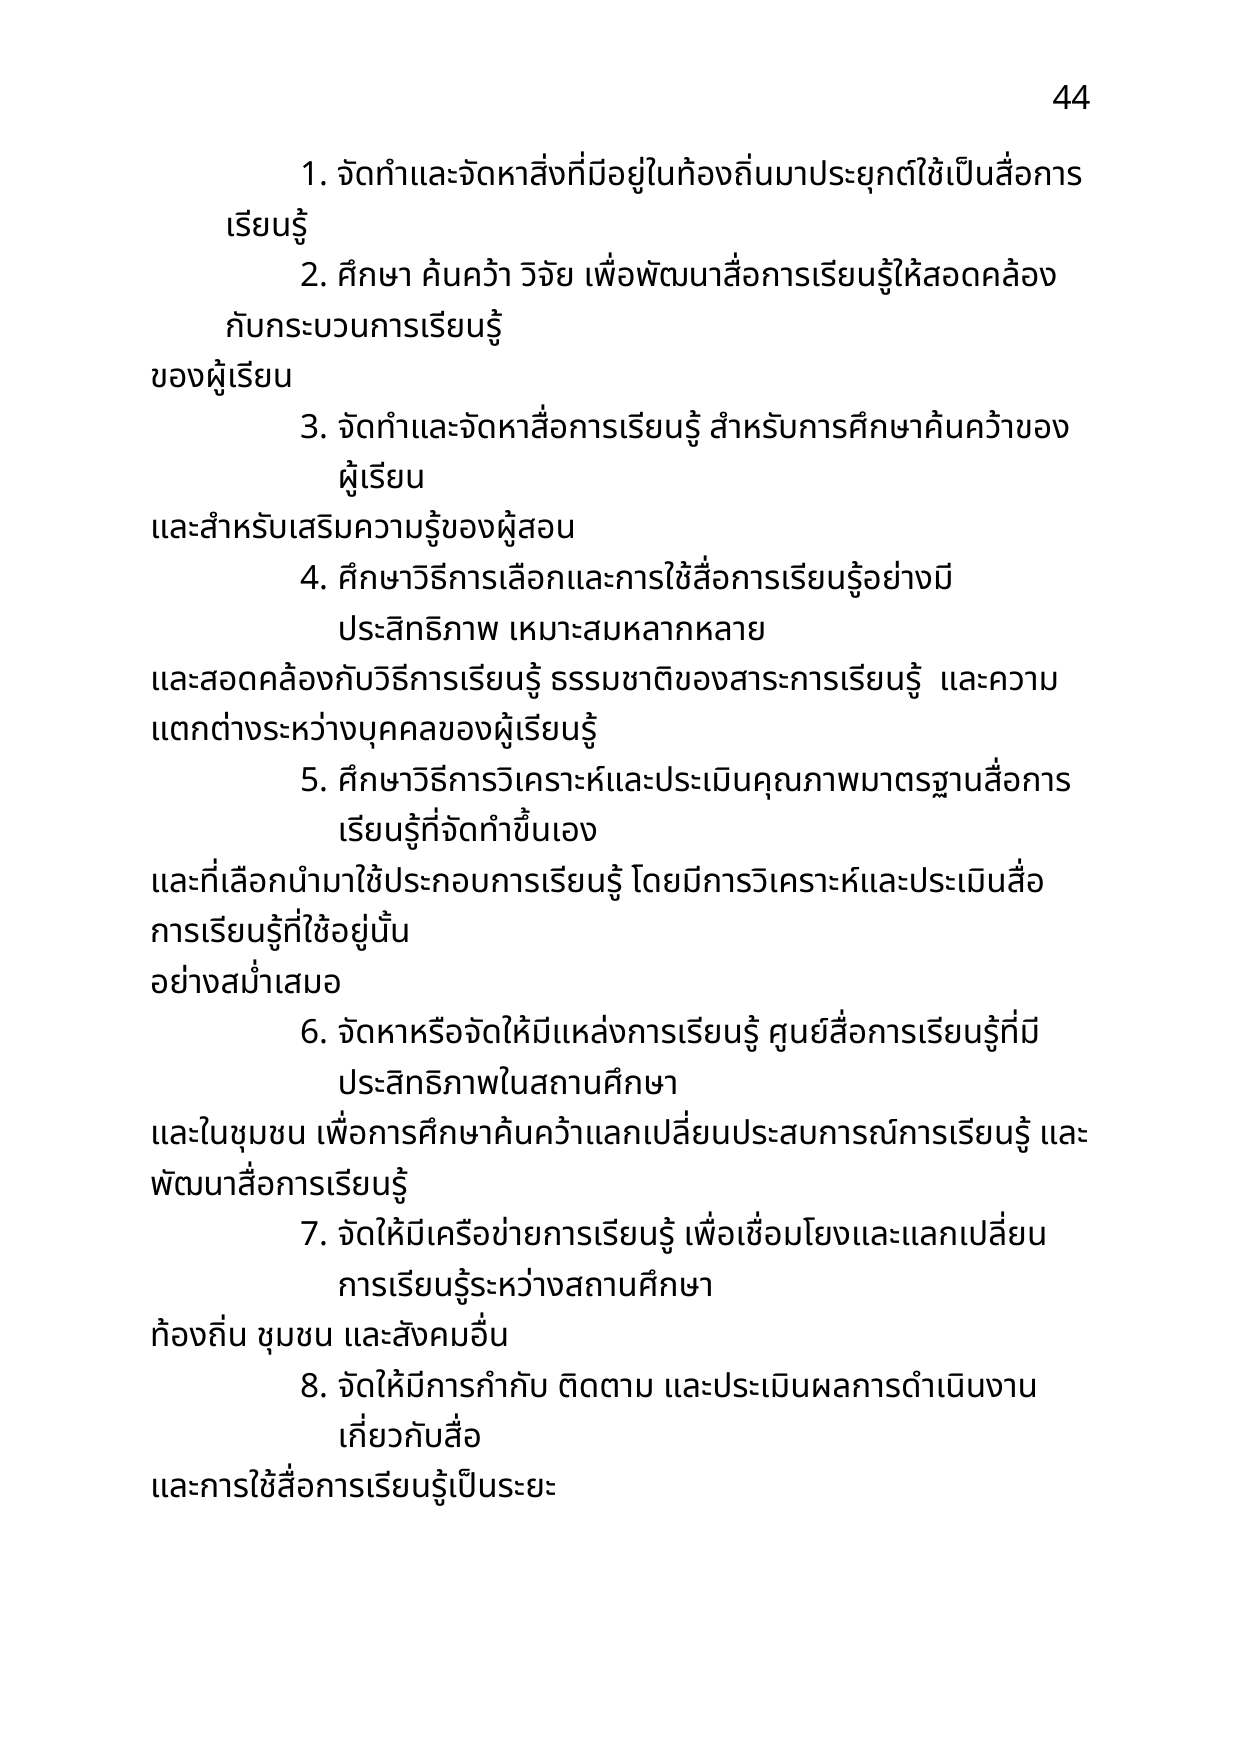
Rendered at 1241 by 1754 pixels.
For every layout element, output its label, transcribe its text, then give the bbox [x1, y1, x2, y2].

list จัดให้มีการกำกับ ติดตาม และประเมินผลการดำเนินงานเกี่ยวกับสื่อ [300, 1361, 1090, 1462]
text และที่เลือกนำมาใช้ประกอบการเรียนรู้ โดยมีการวิเคราะห์และประเมินสื่อการเรียนรู้ที่ใช้อยู่นั้น [150, 857, 1090, 958]
text และการใช้สื่อการเรียนรู้เป็นระยะ [150, 1462, 1090, 1513]
text อย่างสม่ำเสมอ [150, 958, 1090, 1008]
list จัดให้มีเครือข่ายการเรียนรู้ เพื่อเชื่อมโยงและแลกเปลี่ยนการเรียนรู้ระหว่างสถานศึกษา [300, 1210, 1090, 1311]
text และสอดคล้องกับวิธีการเรียนรู้ ธรรมชาติของสาระการเรียนรู้ และความแตกต่างระหว่างบุคคลของผู้เรียนรู้ [150, 655, 1090, 756]
list จัดหาหรือจัดให้มีแหล่งการเรียนรู้ ศูนย์สื่อการเรียนรู้ที่มีประสิทธิภาพในสถานศึกษา [300, 1008, 1090, 1109]
text ของผู้เรียน [150, 352, 1090, 402]
list ศึกษาวิธีการเลือกและการใช้สื่อการเรียนรู้อย่างมีประสิทธิภาพ เหมาะสมหลากหลาย [300, 554, 1090, 655]
text และในชุมชน เพื่อการศึกษาค้นคว้าแลกเปลี่ยนประสบการณ์การเรียนรู้ และพัฒนาสื่อการเรียนรู้ [150, 1109, 1090, 1210]
text และสำหรับเสริมความรู้ของผู้สอน [150, 503, 1090, 554]
list ศึกษาวิธีการวิเคราะห์และประเมินคุณภาพมาตรฐานสื่อการเรียนรู้ที่จัดทำขึ้นเอง [300, 756, 1090, 857]
text 1. จัดทำและจัดหาสิ่งที่มีอยู่ในท้องถิ่นมาประยุกต์ใช้เป็นสื่อการเรียนรู้ [225, 150, 1090, 251]
text ท้องถิ่น ชุมชน และสังคมอื่น [150, 1311, 1090, 1361]
text 2. ศึกษา ค้นคว้า วิจัย เพื่อพัฒนาสื่อการเรียนรู้ให้สอดคล้องกับกระบวนการเรียนรู้ [225, 251, 1090, 352]
list จัดทำและจัดหาสื่อการเรียนรู้ สำหรับการศึกษาค้นคว้าของผู้เรียน [300, 402, 1090, 503]
